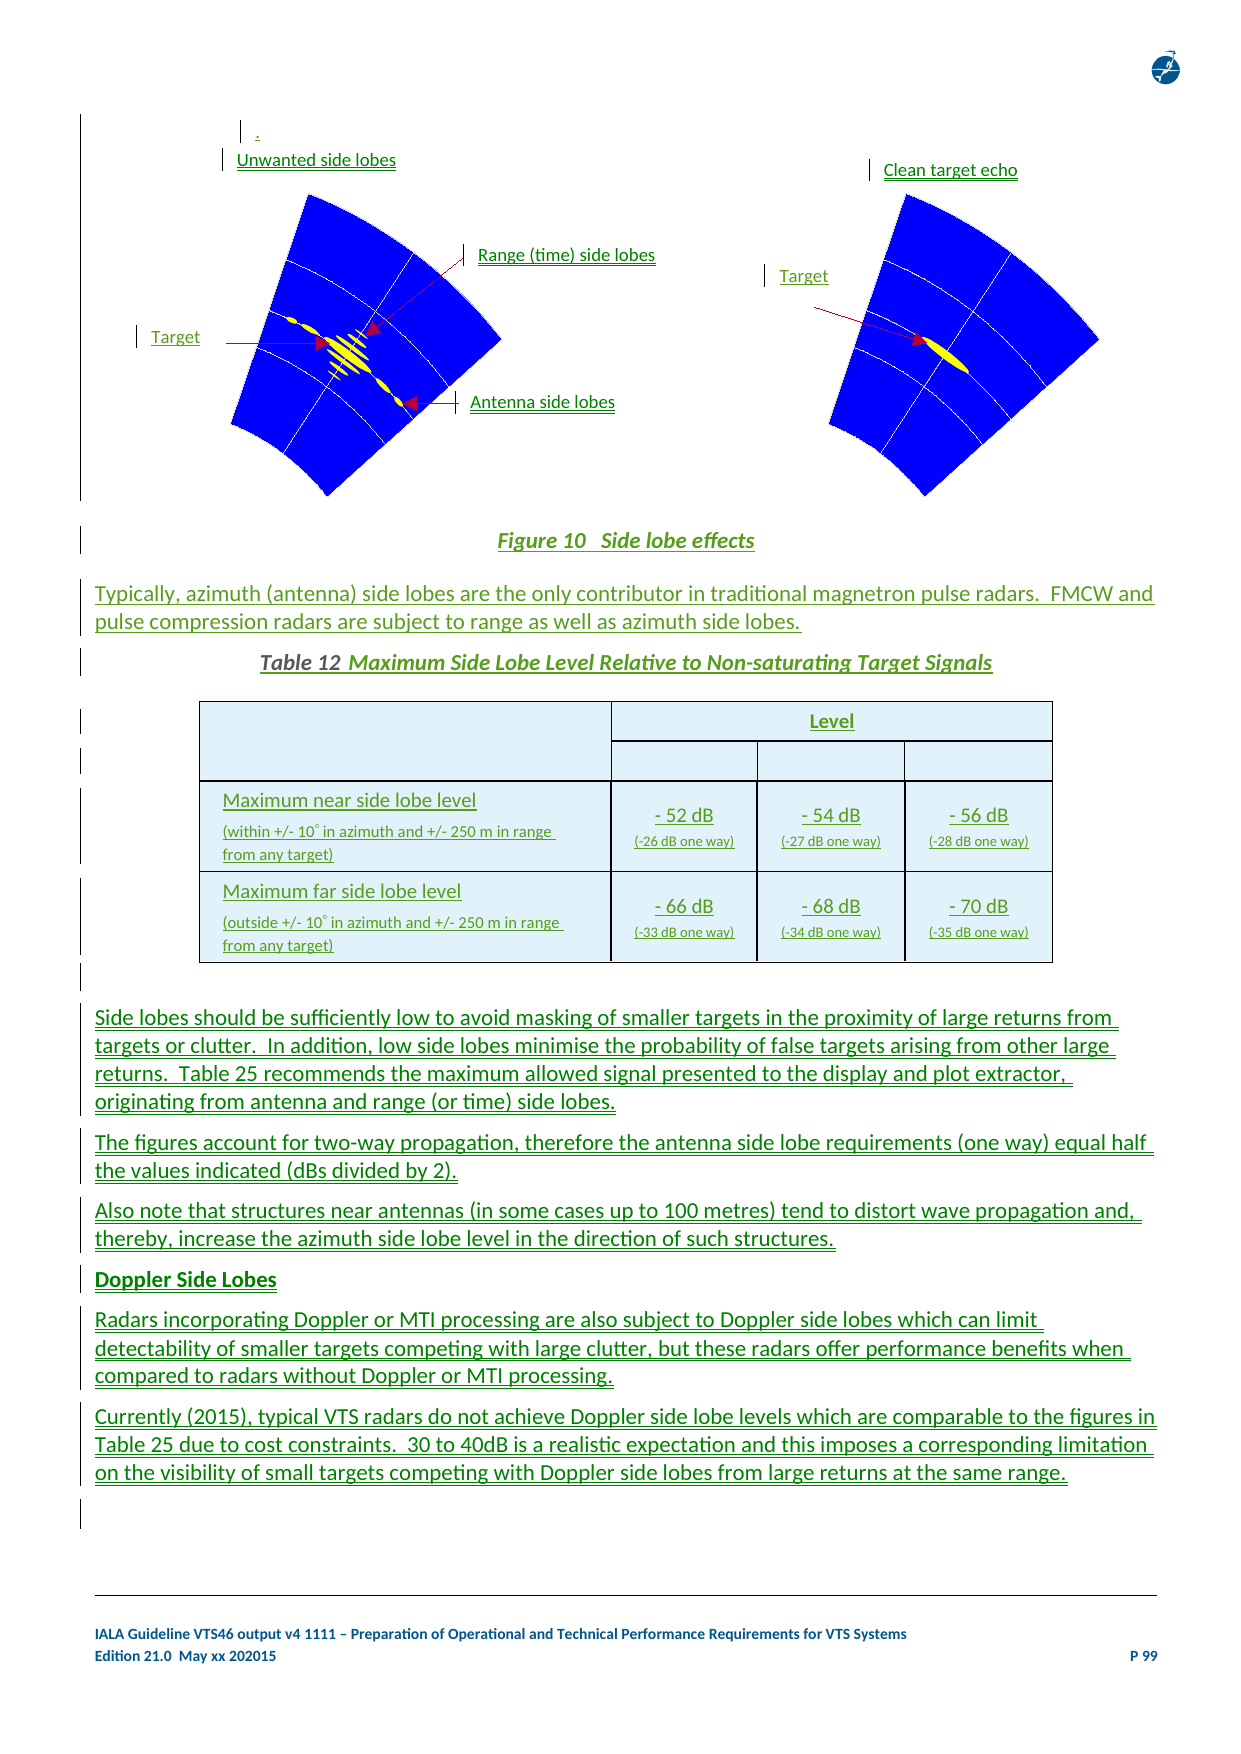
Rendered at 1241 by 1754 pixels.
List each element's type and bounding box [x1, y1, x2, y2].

picture [1120, 0, 1239, 119]
